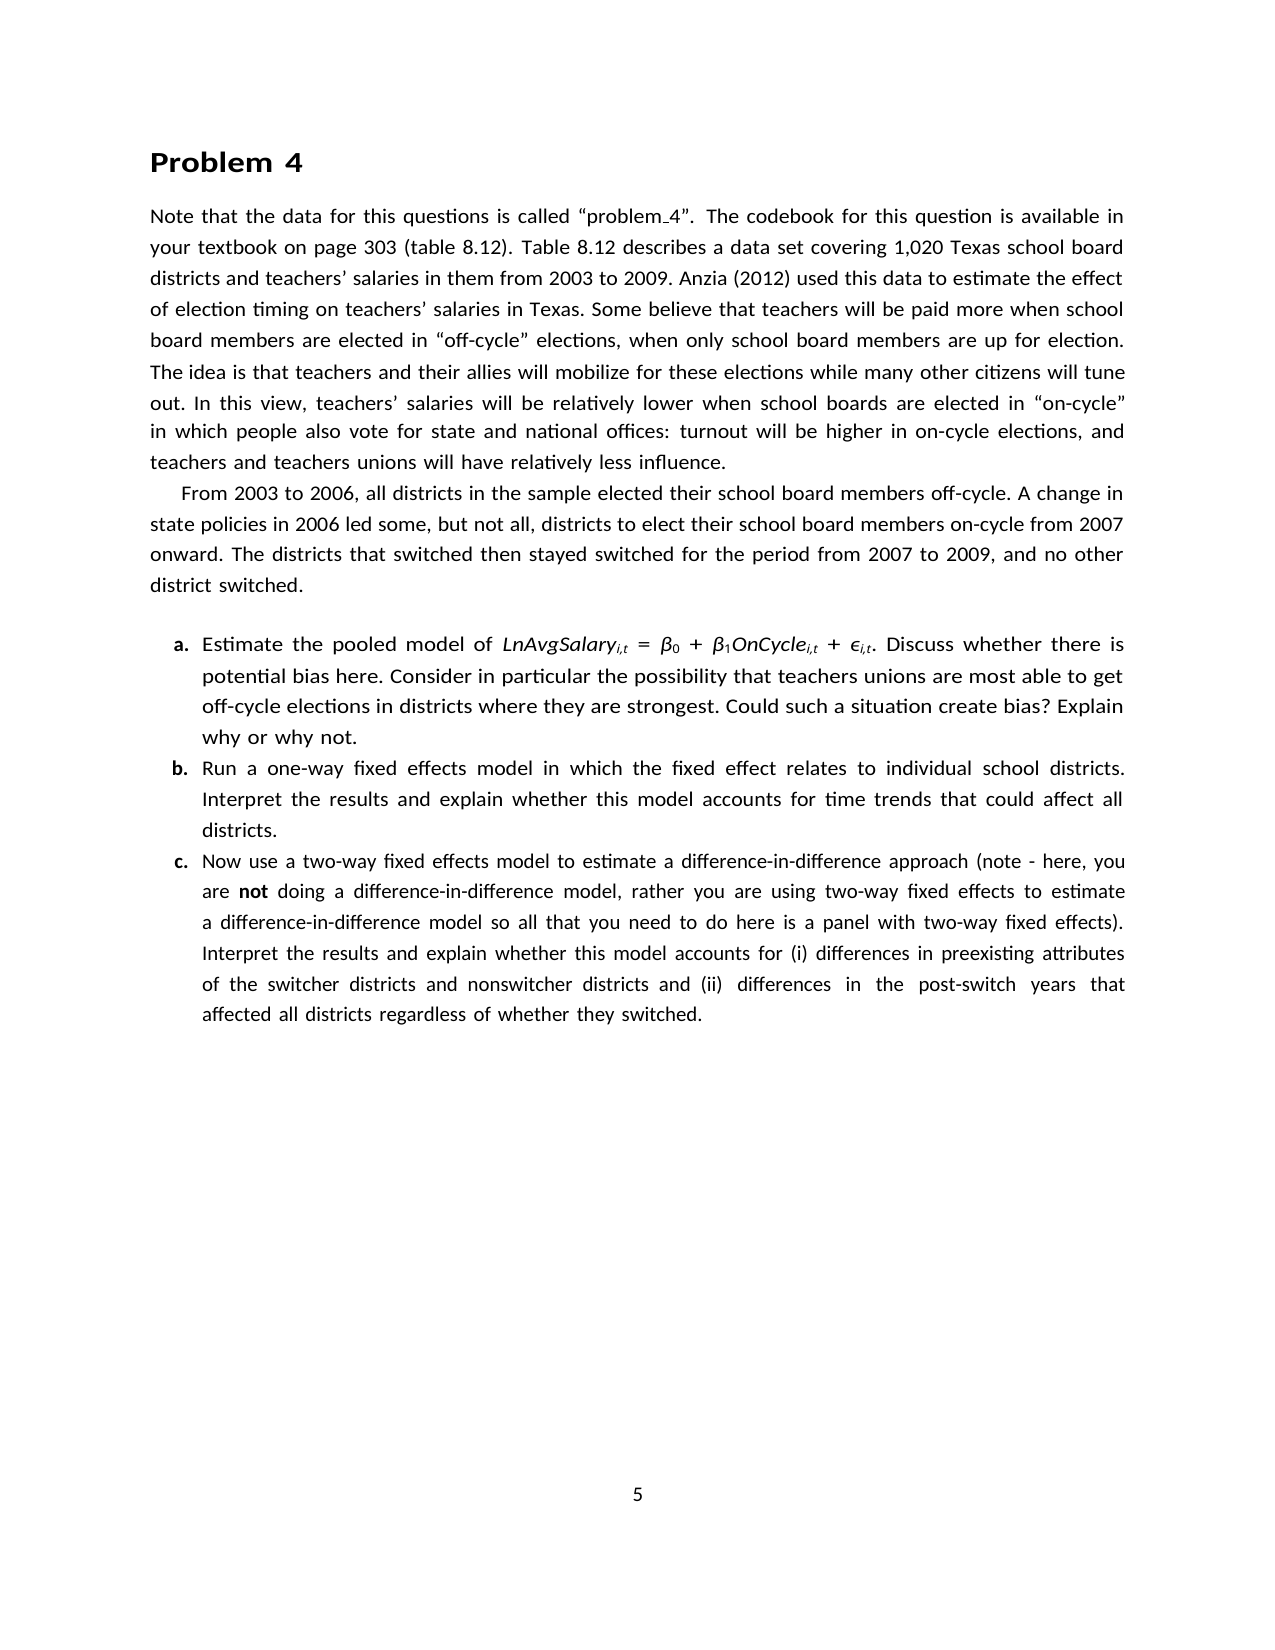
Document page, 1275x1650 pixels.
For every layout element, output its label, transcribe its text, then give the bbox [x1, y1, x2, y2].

list Now use a two-way fixed effects model to estimate a difference-in-difference approach (note - here, you are not doing a difference-in-difference model, rather you are using two-way fixed effects to estimate a difference-in-difference model so all that you need to do here is a panel with two-way fixed effects). Interpret the results and explain whether this model accounts for (i) differences in preexisting attributes of the switcher districts and nonswitcher districts and (ii) differences in the post-switch years that affected all districts regardless of whether they switched. [174, 848, 1125, 1027]
text From 2003 to 2006, all districts in the sample elected their school board members off-cycle. A change in state policies in 2006 led some, but not all, districts to elect their school board members on-cycle from 2007 onward. The districts that switched then stayed switched for the period from 2007 to 2009, and no other district switched. [150, 480, 1125, 598]
text in which people also vote for state and national offices: turnout will be higher in on-cycle elections, and teachers and teachers unions will have relatively less influence. [150, 418, 1125, 475]
list Run a one-way fixed effects model in which the fixed effect relates to individual school districts. Interpret the results and explain whether this model accounts for time trends that could affect all districts. [172, 756, 1125, 842]
list Estimate the pooled model of LnAvgSalaryi,t = β0 + β1OnCyclei,t + ϵi,t. Discuss whether there is potential bias here. Consider in particular the possibility that teachers unions are most able to get off-cycle elections in districts where they are strongest. Could such a situation create bias? Explain why or why not. [173, 629, 1125, 750]
